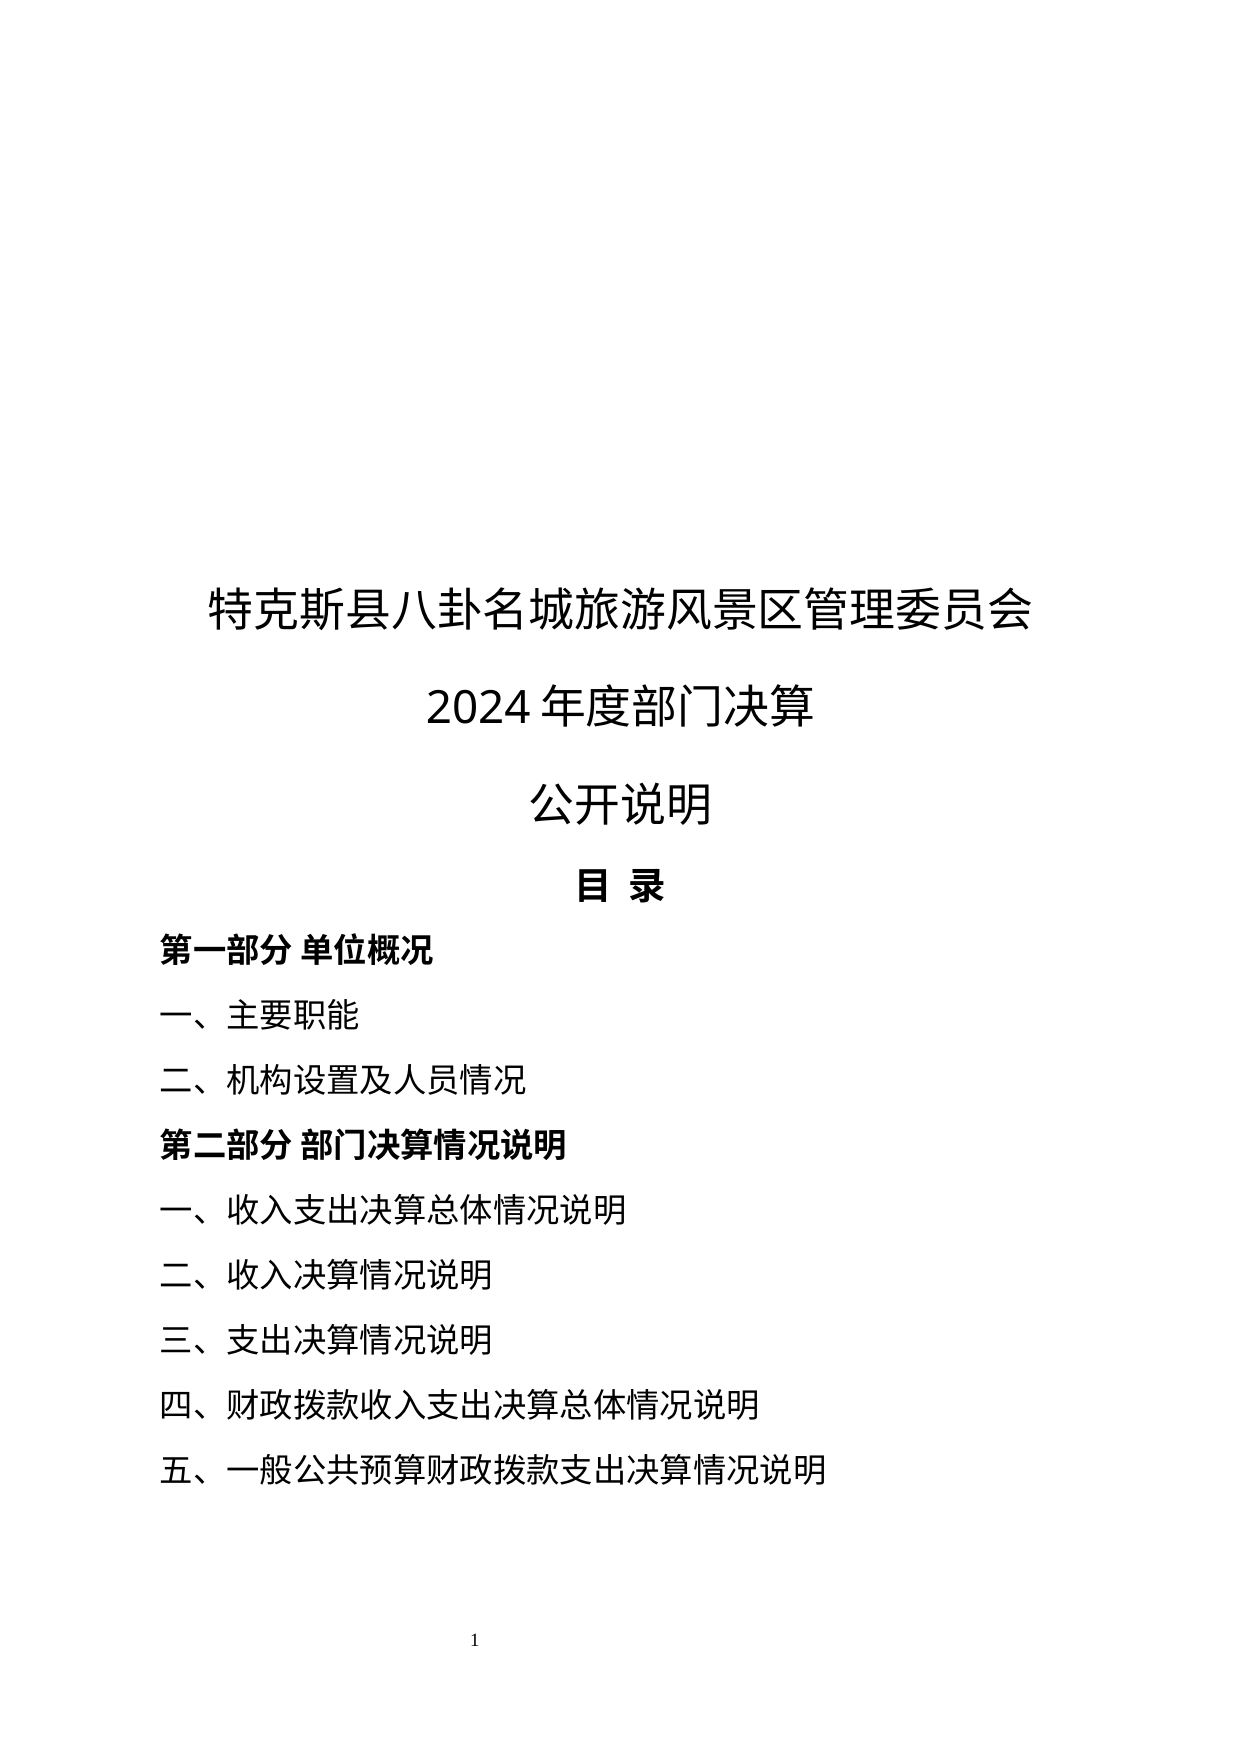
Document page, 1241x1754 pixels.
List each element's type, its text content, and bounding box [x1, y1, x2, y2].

text 五、一般公共预算财政拨款支出决算情况说明 [159, 1435, 1081, 1500]
text 四、财政拨款收入支出决算总体情况说明 [159, 1370, 1081, 1435]
text 二、机构设置及人员情况 [159, 1045, 1081, 1110]
text 二、收入决算情况说明 [159, 1240, 1081, 1305]
text 一、收入支出决算总体情况说明 [159, 1175, 1081, 1240]
text 特克斯县八卦名城旅游风景区管理委员会2024年度部门决算 [159, 558, 1081, 753]
text 公开说明 [159, 753, 1081, 850]
text 第一部分 单位概况 [159, 915, 1081, 980]
text 三、支出决算情况说明 [159, 1305, 1081, 1370]
text 第二部分 部门决算情况说明 [159, 1110, 1081, 1175]
text 目 录 [159, 850, 1081, 915]
text 一、主要职能 [159, 980, 1081, 1045]
